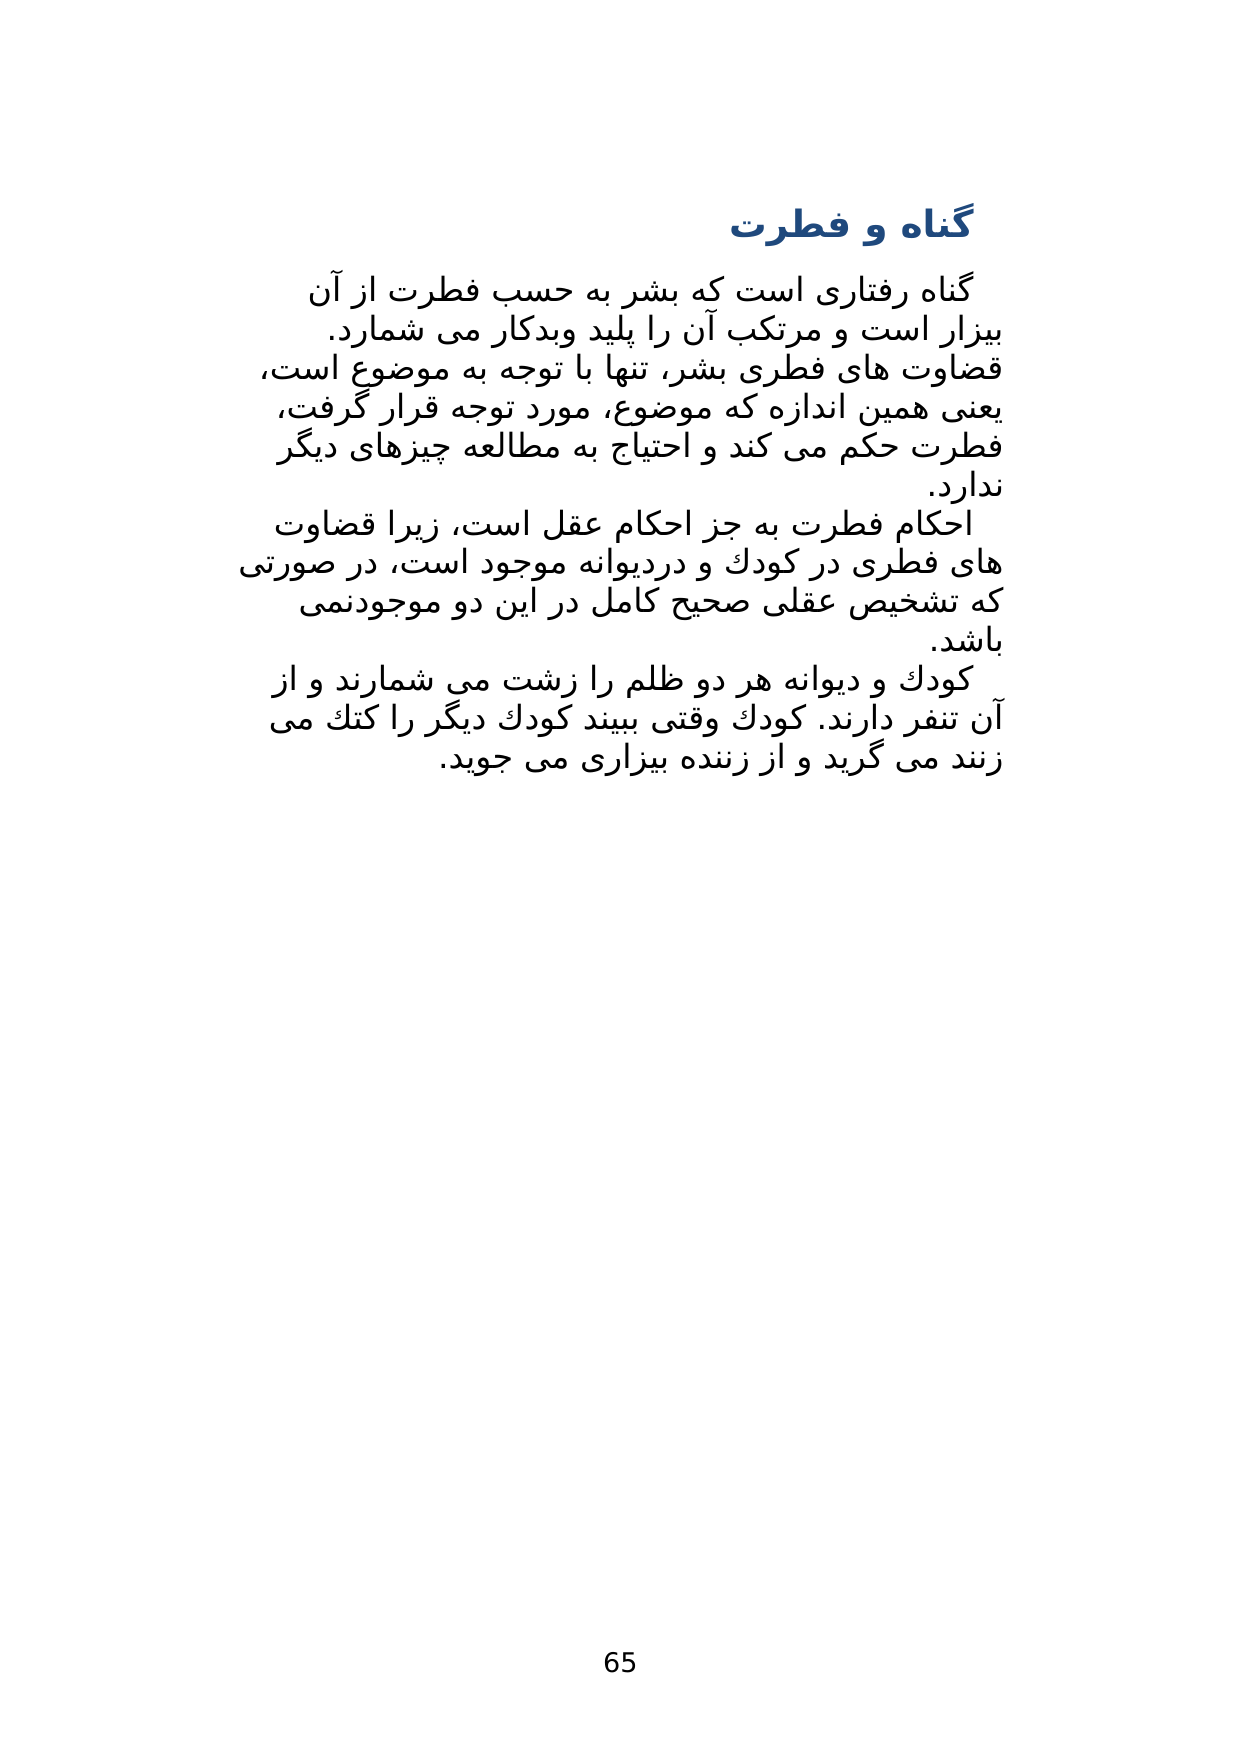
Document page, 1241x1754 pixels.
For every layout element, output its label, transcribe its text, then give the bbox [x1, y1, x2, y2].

subtitle گناه و فطرت [236, 202, 1004, 246]
text گناه رفتارى است كه بشر به حسب فطرت از آن بيزار است و مرتكب آن را پليد وبدكار مى شمارد. قضاوت هاى فطرى بشر، تنها با توجه به موضوع است، يعنى همين اندازه كه موضوع، مورد توجه قرار گرفت، فطرت حكم مى كند و احتياج به مطالعه چيزهاى ديگر ندارد. [236, 271, 1004, 504]
text كودك و ديوانه هر دو ظلم را زشت مى شمارند و از آن تنفر دارند. كودك وقتى ببيند كودك ديگر را كتك مى زنند مى گريد و از زننده بيزارى مى جويد. [236, 659, 1004, 776]
text احكام فطرت به جز احكام عقل است، زيرا قضاوت هاى فطرى در كودك و درديوانه موجود است، در صورتى كه تشخيص عقلى صحيح كامل در اين دو موجودنمى باشد. [236, 504, 1004, 659]
